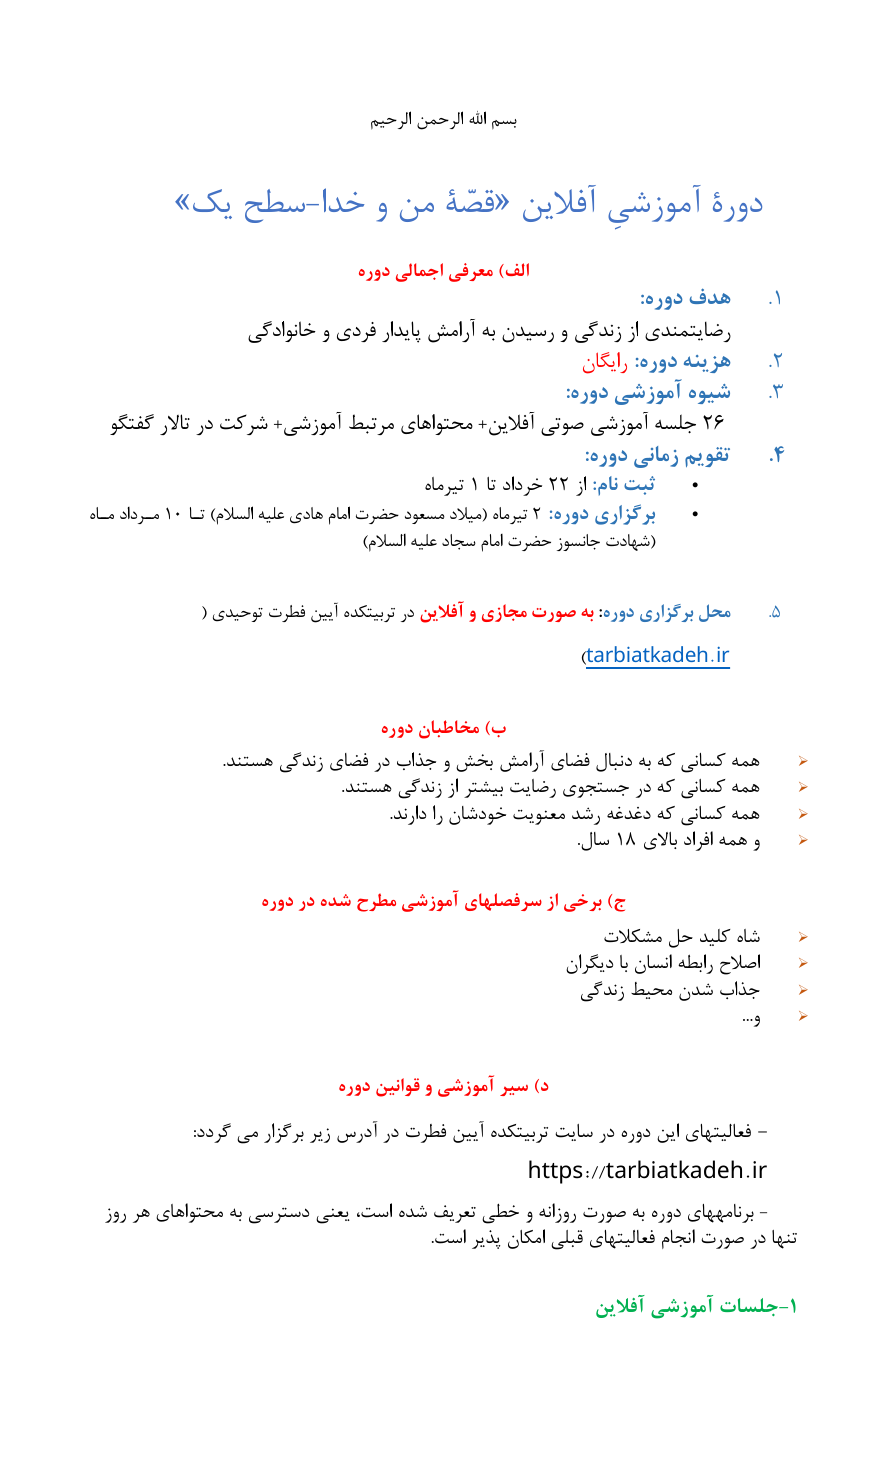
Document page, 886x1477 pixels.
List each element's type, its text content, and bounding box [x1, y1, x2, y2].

list محل برگزاری دوره: به صورت مجازی و آفلاین در تربیتکده آیین فطرت توحیدی (tarbiatkadeh.ir) [89, 594, 768, 675]
text - فعالیتهای این دوره در سایت تربیتکده آیین فطرت در آدرس زیر برگزار می گردد: [89, 1120, 797, 1147]
subtitle ب) مخاطبان دوره [89, 720, 797, 741]
list و همه افراد بالای 18 سال. [89, 831, 797, 853]
list جذاب شدن محیط زندگی [89, 980, 797, 1003]
text https://tarbiatkadeh.ir [89, 1151, 797, 1196]
list ثبت نام:‌ از 22 خرداد تا 1 تیرماه [89, 476, 693, 499]
list همه کسانی که در جستجوی رضایت بیشتر از زندگی هستند. [89, 778, 797, 801]
text 1-جلسات آموزشی آفلاین [89, 1297, 797, 1320]
list اصلاح رابطه انسان با دیگران [89, 953, 797, 976]
list هدف دوره: [89, 288, 768, 313]
list همه کسانی که به دنبال فضای آرامش بخش و جذاب در فضای زندگی هستند. [89, 751, 797, 774]
list و... [89, 1006, 797, 1029]
list همه کسانی که دغدغه رشد معنویت خودشان را دارند. [89, 804, 797, 827]
text - برنامههای دوره به صورت روزانه و خطی تعریف شده است، یعنی ‌دسترسی به محتواهای هر روز تنها در صورت انجام فعالیتهای قبلی امکان پذیر است. [89, 1203, 797, 1252]
text 26 جلسه آموزشی صوتی آفلاین+ محتواهای مرتبط آموزشی+ شرکت در تالار گفتگو [89, 413, 730, 438]
list شاه کلید حل مشکلات [89, 927, 797, 950]
list هزینه دوره: رایگان [89, 351, 768, 376]
list برگزاری دوره: 2 تیرماه (میلاد مسعود حضرت امام هادی علیه السلام) تا 10 مرداد ماه (شهادت جانسوز حضرت امام سجاد علیه السلام) [89, 504, 693, 553]
list شیوه آموزشی دوره: [89, 382, 768, 407]
text دورۀ آموزشیِ آفلاین «قصّۀ من و خدا-سطح یک» [89, 162, 797, 226]
subtitle د) سیر آموزشی و قوانین دوره [89, 1077, 797, 1098]
list تقویم زمانی دوره: [89, 444, 768, 469]
subtitle ج) برخی از سرفصلهای آموزشی مطرح شده در دوره [89, 893, 797, 914]
text رضایتمندی از زندگی و رسیدن به آرامش پایدار فردی و خانوادگی [89, 319, 730, 344]
text بسم الله الرحمن الرحیم [89, 111, 797, 132]
subtitle الف) معرفی اجمالی دوره [89, 262, 797, 283]
